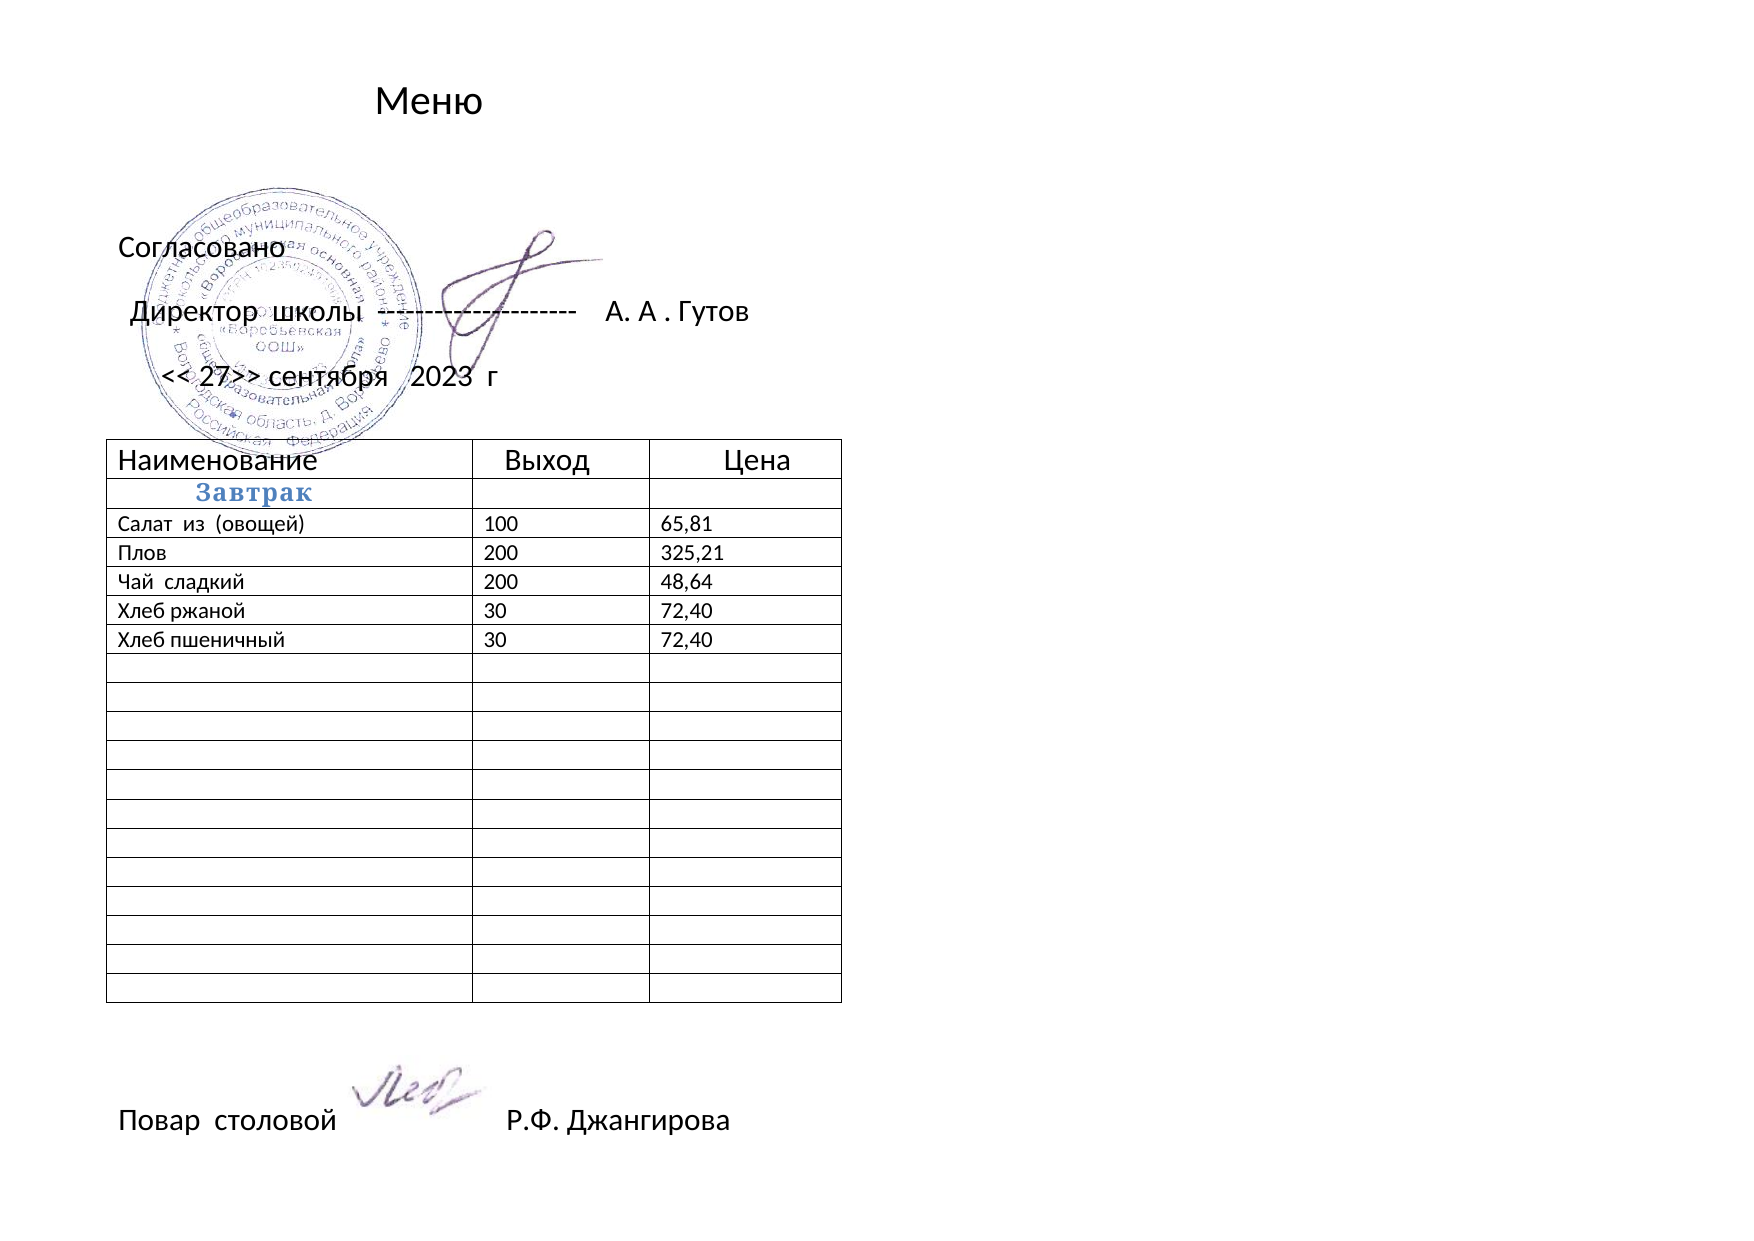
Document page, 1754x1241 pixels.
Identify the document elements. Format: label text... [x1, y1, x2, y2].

table_cell [473, 829, 649, 857]
table_cell 325,21 [650, 538, 841, 566]
table_cell [473, 479, 649, 508]
table_cell 100 [473, 509, 649, 537]
table_cell Салат из (овощей) [107, 509, 472, 537]
table_cell [650, 712, 841, 740]
picture [135, 330, 604, 356]
table_cell [107, 741, 472, 769]
table_cell Плов [107, 538, 472, 566]
table_header Наименование [107, 440, 472, 478]
table_cell Хлеб ржаной [107, 596, 472, 624]
table_cell Завтрак [107, 479, 472, 508]
table_cell 65,81 [650, 509, 841, 537]
table_cell [473, 945, 649, 973]
text Повар столовой Р.Ф. Джангирова [118, 1055, 1636, 1138]
table_cell [107, 887, 472, 915]
table_cell 200 [473, 538, 649, 566]
picture [135, 185, 436, 227]
table_cell [473, 712, 649, 740]
table_cell 48,64 [650, 567, 841, 595]
table_header Цена [650, 440, 841, 478]
text << 27>> сентября 2023 г [118, 356, 1636, 394]
table_cell [473, 858, 649, 886]
table_cell [473, 654, 649, 682]
table_cell [650, 974, 841, 1002]
table_header Выход [473, 440, 649, 478]
table_cell [650, 829, 841, 857]
table_cell [473, 800, 649, 827]
table_cell [107, 800, 472, 827]
table_cell [473, 683, 649, 711]
table_cell [107, 654, 472, 682]
table_cell [650, 945, 841, 973]
table_cell [473, 916, 649, 944]
table_cell 30 [473, 625, 649, 653]
table_cell [650, 479, 841, 508]
table_cell [107, 916, 472, 944]
table_cell 200 [473, 567, 649, 595]
picture [135, 394, 436, 439]
picture [135, 265, 604, 292]
table_cell [473, 741, 649, 769]
table_cell [473, 887, 649, 915]
table_cell [650, 770, 841, 798]
table_cell [650, 887, 841, 915]
table_cell [473, 974, 649, 1002]
text Согласовано [118, 227, 1636, 265]
table_cell [107, 945, 472, 973]
picture [346, 1055, 497, 1130]
table_cell [650, 858, 841, 886]
table_cell [107, 974, 472, 1002]
table_cell [107, 683, 472, 711]
table_cell Хлеб пшеничный [107, 625, 472, 653]
table_cell Чай сладкий [107, 567, 472, 595]
table_cell [107, 770, 472, 798]
table_cell [650, 916, 841, 944]
table_cell 30 [473, 596, 649, 624]
text Директор школы --------------------- А. А . Гутов [118, 292, 1636, 330]
table_cell [650, 654, 841, 682]
table_cell 72,40 [650, 596, 841, 624]
table_cell [107, 858, 472, 886]
table_cell 72,40 [650, 625, 841, 653]
table_cell [473, 770, 649, 798]
table_cell [107, 829, 472, 857]
table_cell [650, 741, 841, 769]
table_cell [107, 712, 472, 740]
table_cell [650, 800, 841, 827]
table_cell [650, 683, 841, 711]
